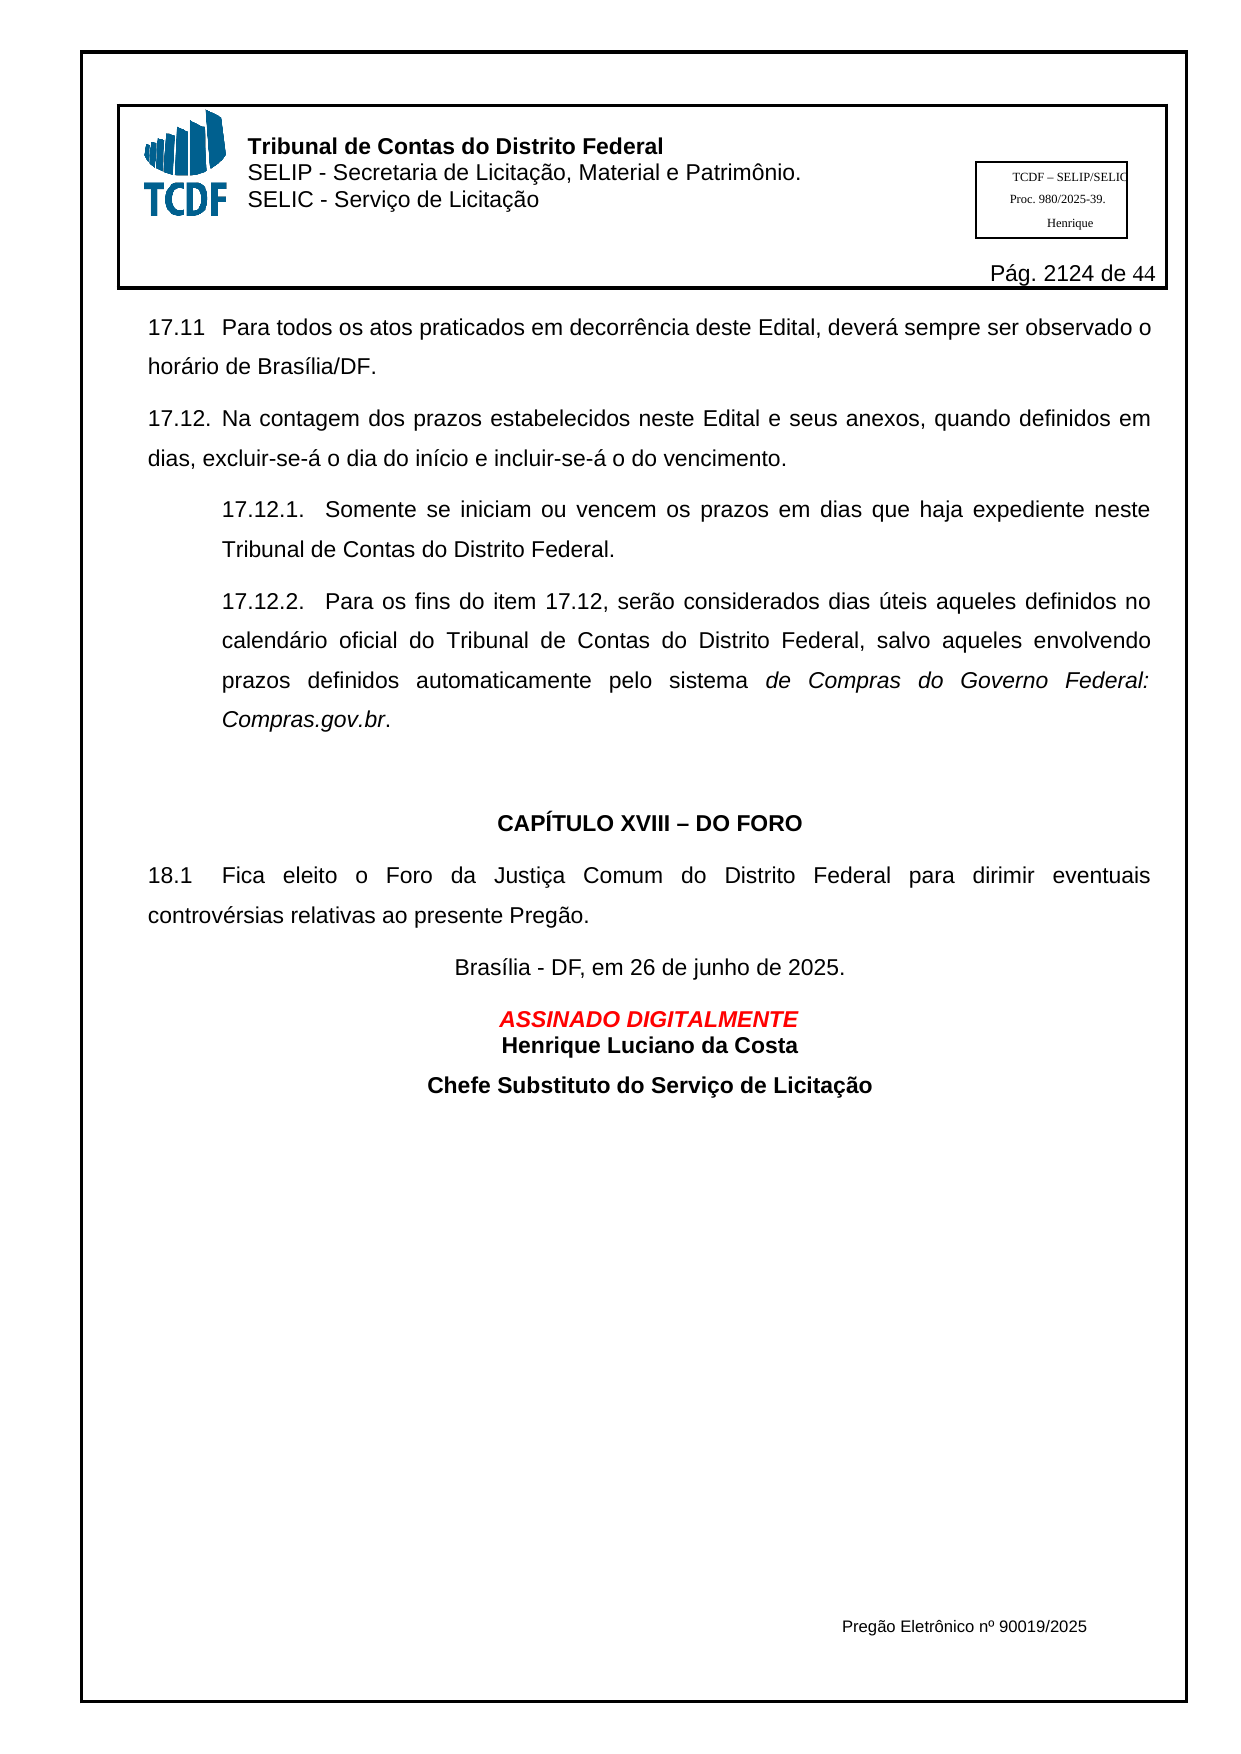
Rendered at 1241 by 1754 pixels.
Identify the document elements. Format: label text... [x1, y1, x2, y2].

text capítulo xVIII – Do foro [148, 810, 1152, 837]
text 17.12. Na contagem dos prazos estabelecidos neste Edital e seus anexos, quando definidos em dias, excluir-se-á o dia do início e incluir-se-á o do vencimento. [148, 405, 1152, 471]
text Henrique Luciano da Costa [148, 1032, 1152, 1058]
text Chefe Substituto do Serviço de Licitação [148, 1072, 1152, 1098]
picture [129, 107, 241, 218]
text 17.12.2. Para os fins do item 17.12, serão considerados dias úteis aqueles definidos no calendário oficial do Tribunal de Contas do Distrito Federal, salvo aqueles envolvendo prazos definidos automaticamente pelo sistema de Compras do Governo Federal: Compras.gov.br. [222, 588, 1152, 733]
text 17.11 Para todos os atos praticados em decorrência deste Edital, deverá sempre ser observado o horário de Brasília/DF. [148, 313, 1152, 379]
text 18.1 Fica eleito o Foro da Justiça Comum do Distrito Federal para dirimir eventuais controvérsias relativas ao presente Pregão. [148, 862, 1152, 928]
text Brasília - DF, em 26 de junho de 2025. [148, 954, 1152, 980]
text ASSINADO DIGITALMENTE [148, 1006, 1152, 1032]
text 17.12.1. Somente se iniciam ou vencem os prazos em dias que haja expediente neste Tribunal de Contas do Distrito Federal. [222, 496, 1152, 562]
